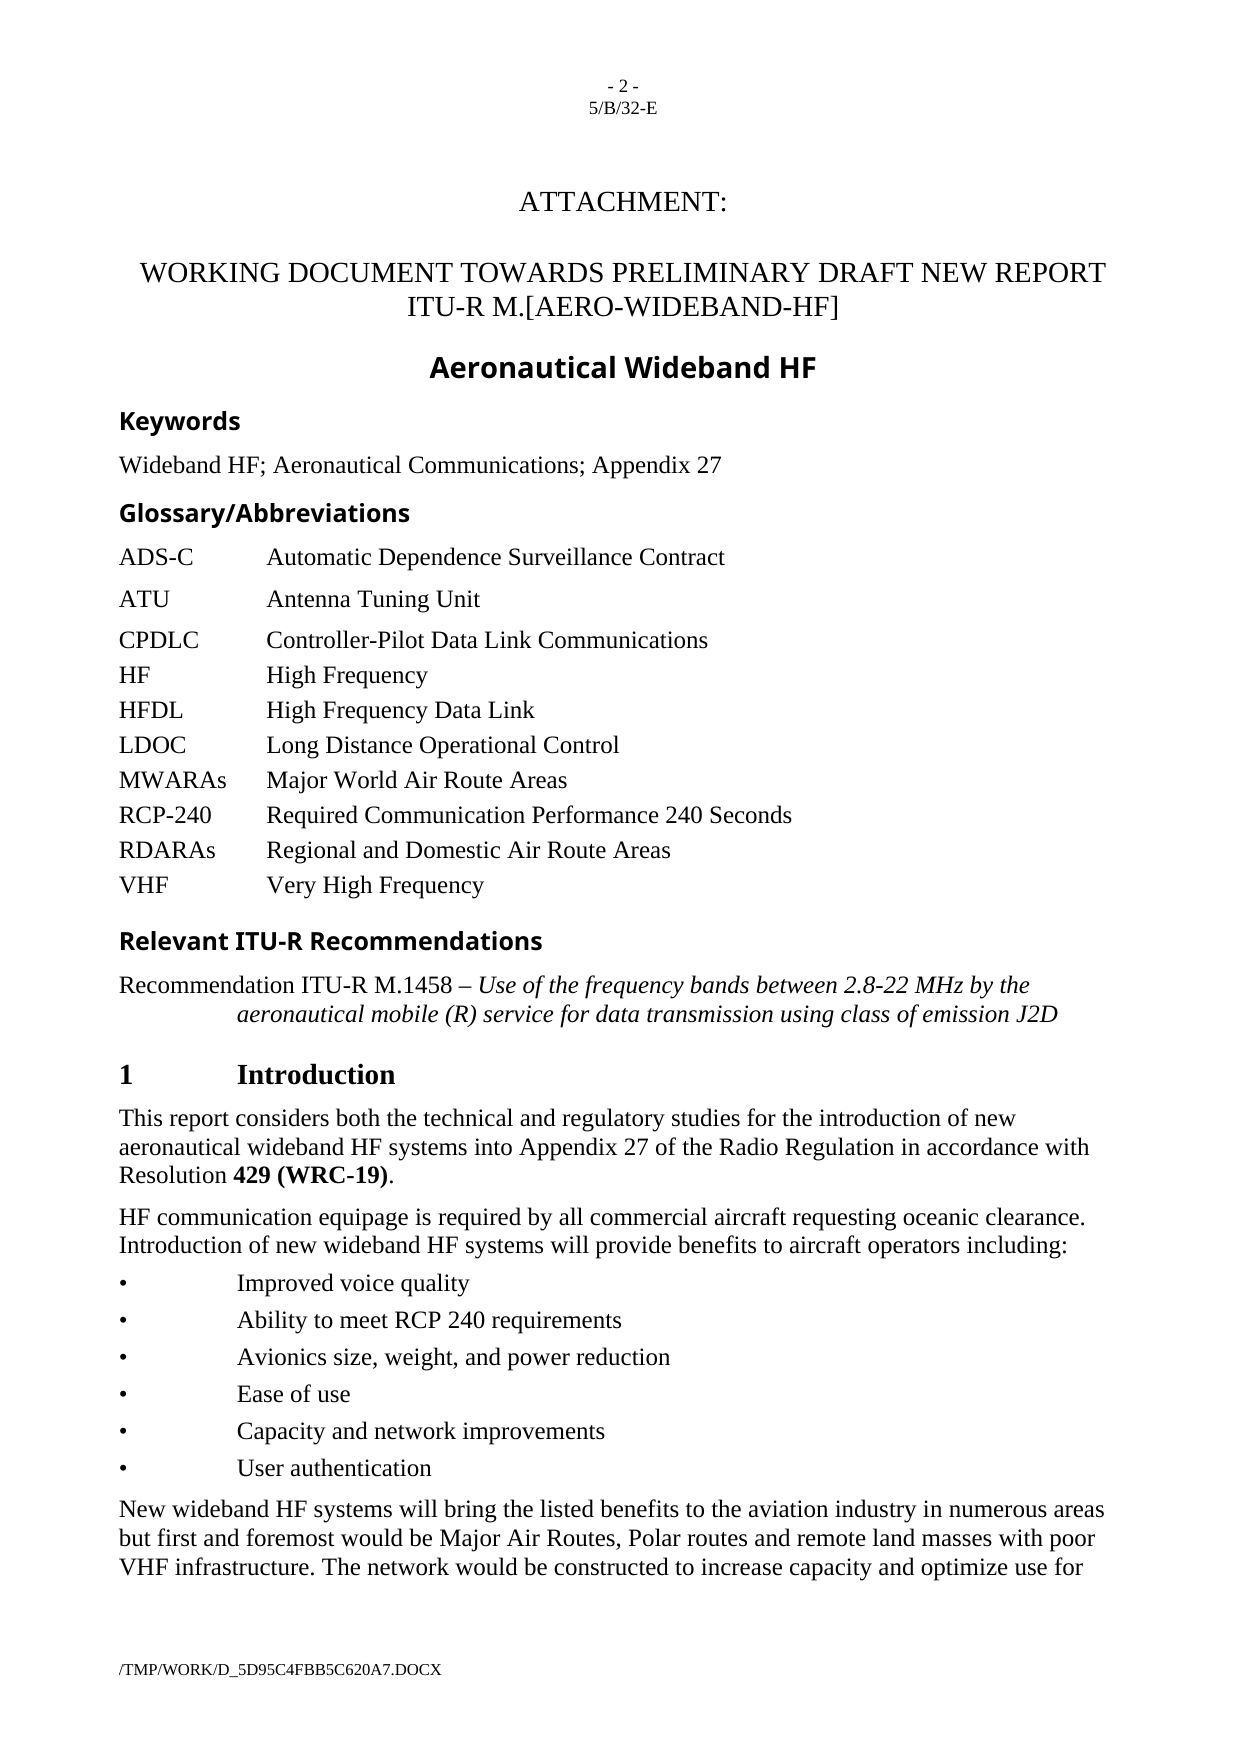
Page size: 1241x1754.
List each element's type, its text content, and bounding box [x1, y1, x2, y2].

text LDOC Long Distance Operational Control [118, 730, 1128, 759]
subtitle Glossary/Abbreviations [118, 496, 1128, 530]
title Aeronautical Wideband HF [118, 348, 1128, 387]
text RDARAs Regional and Domestic Air Route Areas [118, 835, 1128, 864]
text • User authentication [118, 1453, 1128, 1482]
subtitle 1 Introduction [118, 1057, 1128, 1091]
text ATTACHMENT: [118, 184, 1128, 218]
text Wideband HF; Aeronautical Communications; Appendix 27 [118, 451, 1128, 479]
text ATU Antenna Tuning Unit [118, 584, 1128, 612]
text • Ease of use [118, 1379, 1128, 1408]
text HFDL High Frequency Data Link [118, 695, 1128, 724]
text Working Document towards preliminary draft new report ITU-R M.[Aero-Wideband-hf] [118, 256, 1128, 323]
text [118, 1494, 1128, 1581]
text ADS-C Automatic Dependence Surveillance Contract [118, 542, 1128, 571]
text Recommendation ITU-R M.1458 – Use of the frequency bands between 2.8-22 MHz by the aeronautical mobile (R) service for data transmission using class of emission J2D [118, 970, 1128, 1028]
text HF High Frequency [118, 660, 1128, 689]
text • Avionics size, weight, and power reduction [118, 1342, 1128, 1371]
subtitle Relevant ITU-R Recommendations [118, 924, 1128, 958]
text • Improved voice quality [118, 1268, 1128, 1296]
text MWARAs Major World Air Route Areas [118, 765, 1128, 794]
text HF communication equipage is required by all commercial aircraft requesting oceanic clearance. Introduction of new wideband HF systems will provide benefits to aircraft operators including: [118, 1202, 1128, 1259]
text • Ability to meet RCP 240 requirements [118, 1305, 1128, 1333]
text VHF Very High Frequency [118, 870, 1128, 899]
text • Capacity and network improvements [118, 1416, 1128, 1445]
text CPDLC Controller-Pilot Data Link Communications [118, 625, 1128, 654]
text This report considers both the technical and regulatory studies for the introduction of new aeronautical wideband HF systems into Appendix 27 of the Radio Regulation in accordance with Resolution 429 (WRC-19). [118, 1103, 1128, 1189]
text RCP-240 Required Communication Performance 240 Seconds [118, 800, 1128, 829]
subtitle Keywords [118, 404, 1128, 438]
